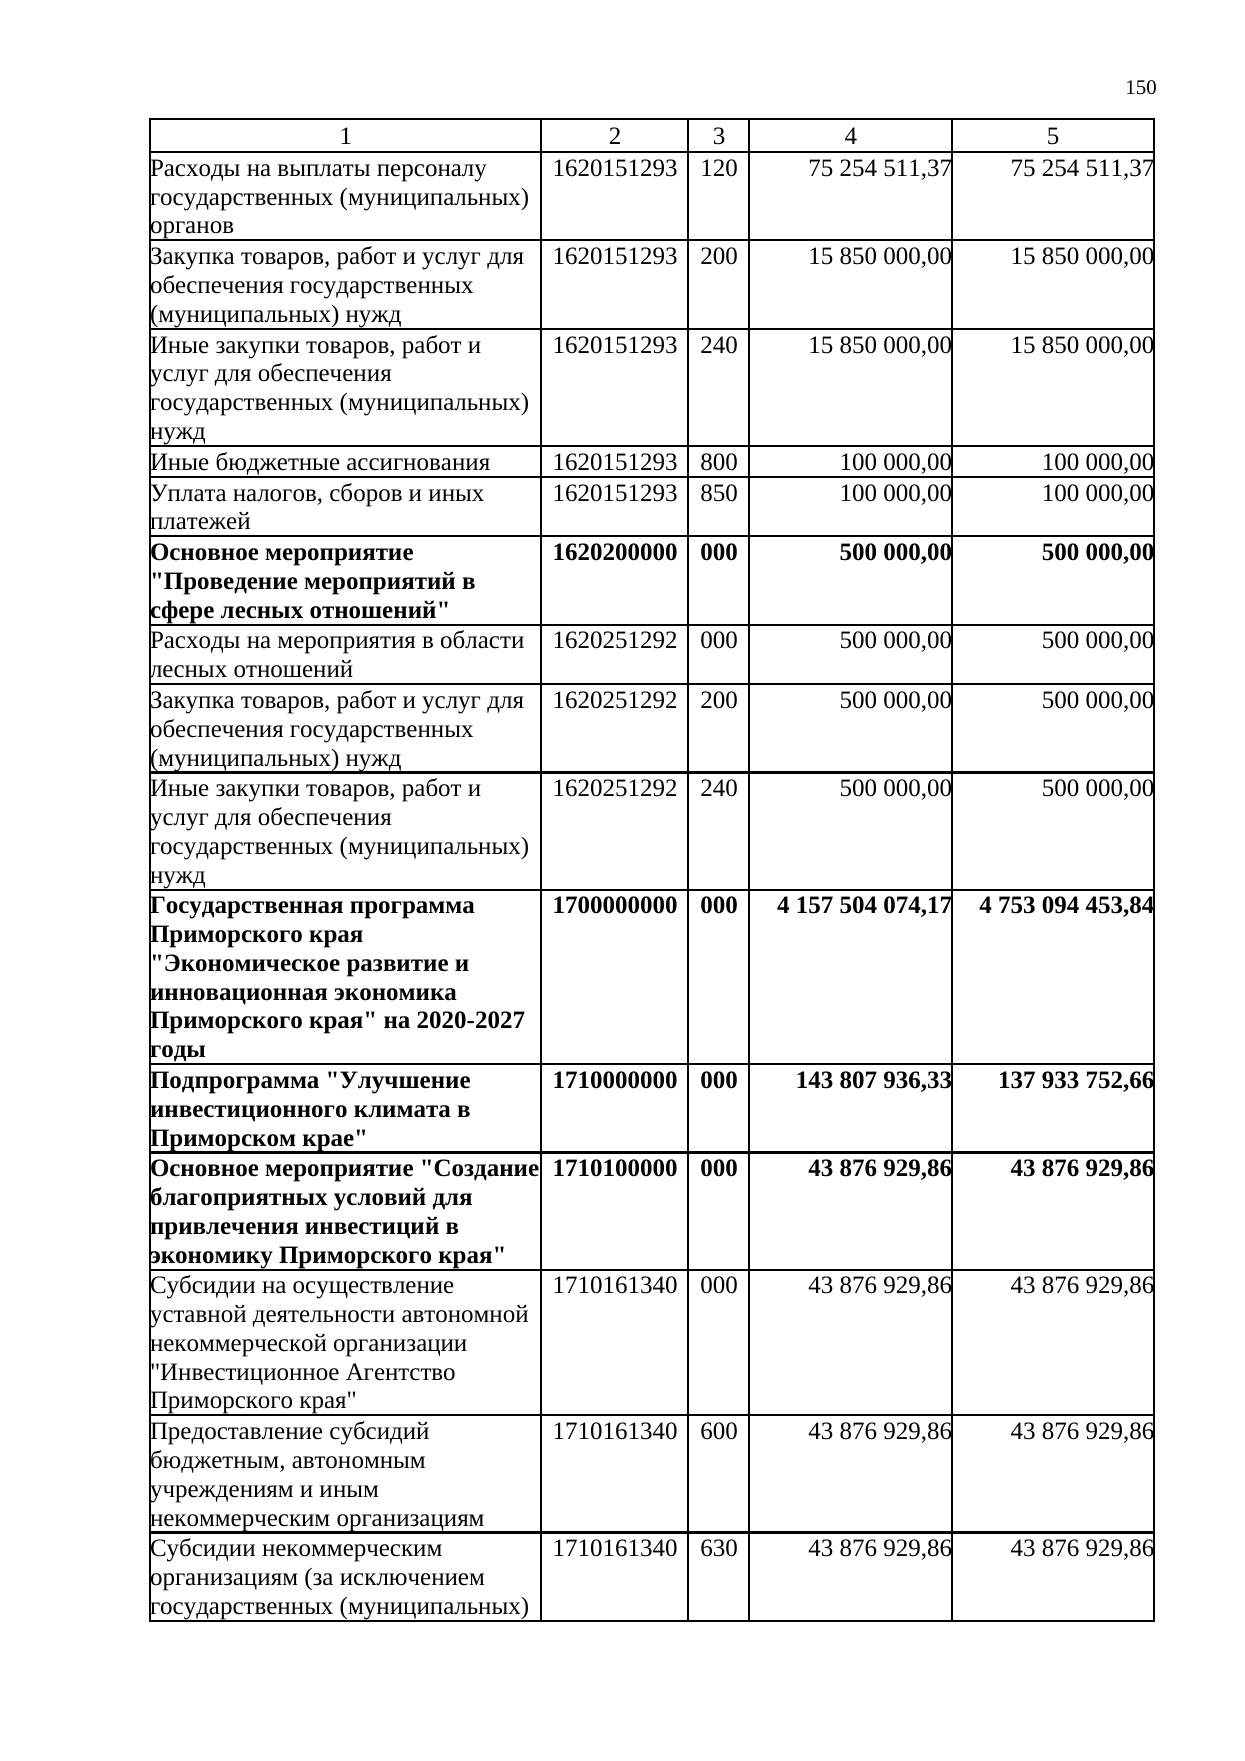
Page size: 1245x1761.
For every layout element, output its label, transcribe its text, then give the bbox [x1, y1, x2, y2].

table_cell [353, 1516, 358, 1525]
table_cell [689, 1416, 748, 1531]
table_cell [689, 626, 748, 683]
table_header 5 [953, 120, 1153, 151]
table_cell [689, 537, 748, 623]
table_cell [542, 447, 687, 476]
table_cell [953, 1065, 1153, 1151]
table_header 2 [542, 120, 687, 151]
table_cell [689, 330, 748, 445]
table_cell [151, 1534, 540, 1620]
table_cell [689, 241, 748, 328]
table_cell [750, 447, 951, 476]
table_header 3 [689, 120, 748, 151]
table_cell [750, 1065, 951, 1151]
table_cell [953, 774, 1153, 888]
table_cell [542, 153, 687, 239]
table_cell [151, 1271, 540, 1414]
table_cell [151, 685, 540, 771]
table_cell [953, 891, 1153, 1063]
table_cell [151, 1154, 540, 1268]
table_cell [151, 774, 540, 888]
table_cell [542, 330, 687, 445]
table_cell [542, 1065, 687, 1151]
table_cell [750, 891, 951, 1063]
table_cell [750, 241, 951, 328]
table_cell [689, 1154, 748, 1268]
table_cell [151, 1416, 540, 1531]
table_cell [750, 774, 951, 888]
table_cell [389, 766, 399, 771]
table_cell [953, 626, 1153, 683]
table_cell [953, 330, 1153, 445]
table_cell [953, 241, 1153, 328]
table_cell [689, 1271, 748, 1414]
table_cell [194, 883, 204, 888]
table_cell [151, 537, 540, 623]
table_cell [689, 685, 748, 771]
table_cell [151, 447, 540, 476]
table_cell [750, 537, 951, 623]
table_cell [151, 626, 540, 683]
table_header 4 [750, 120, 951, 151]
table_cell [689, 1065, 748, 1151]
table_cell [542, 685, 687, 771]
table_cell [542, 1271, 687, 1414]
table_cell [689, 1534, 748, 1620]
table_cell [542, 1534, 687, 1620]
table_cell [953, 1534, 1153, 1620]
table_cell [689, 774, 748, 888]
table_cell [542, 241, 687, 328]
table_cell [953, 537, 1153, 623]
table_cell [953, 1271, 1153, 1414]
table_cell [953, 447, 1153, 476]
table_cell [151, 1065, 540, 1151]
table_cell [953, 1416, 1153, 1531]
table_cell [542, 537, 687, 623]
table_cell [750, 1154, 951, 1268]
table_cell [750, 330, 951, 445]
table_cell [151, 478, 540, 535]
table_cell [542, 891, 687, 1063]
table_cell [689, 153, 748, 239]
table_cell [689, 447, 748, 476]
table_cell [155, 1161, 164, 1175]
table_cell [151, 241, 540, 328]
table_header 1 [151, 120, 540, 151]
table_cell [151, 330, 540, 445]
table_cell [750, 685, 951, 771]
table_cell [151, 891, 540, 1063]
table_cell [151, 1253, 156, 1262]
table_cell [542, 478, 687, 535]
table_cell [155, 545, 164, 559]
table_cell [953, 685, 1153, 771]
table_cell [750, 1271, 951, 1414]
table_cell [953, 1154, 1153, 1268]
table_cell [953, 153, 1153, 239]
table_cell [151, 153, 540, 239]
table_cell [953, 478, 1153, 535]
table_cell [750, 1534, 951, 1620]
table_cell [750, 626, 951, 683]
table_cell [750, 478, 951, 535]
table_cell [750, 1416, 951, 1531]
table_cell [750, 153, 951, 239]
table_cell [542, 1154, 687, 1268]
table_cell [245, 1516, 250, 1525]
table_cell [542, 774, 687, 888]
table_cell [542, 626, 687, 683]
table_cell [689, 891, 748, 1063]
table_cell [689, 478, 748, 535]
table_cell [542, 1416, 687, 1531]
